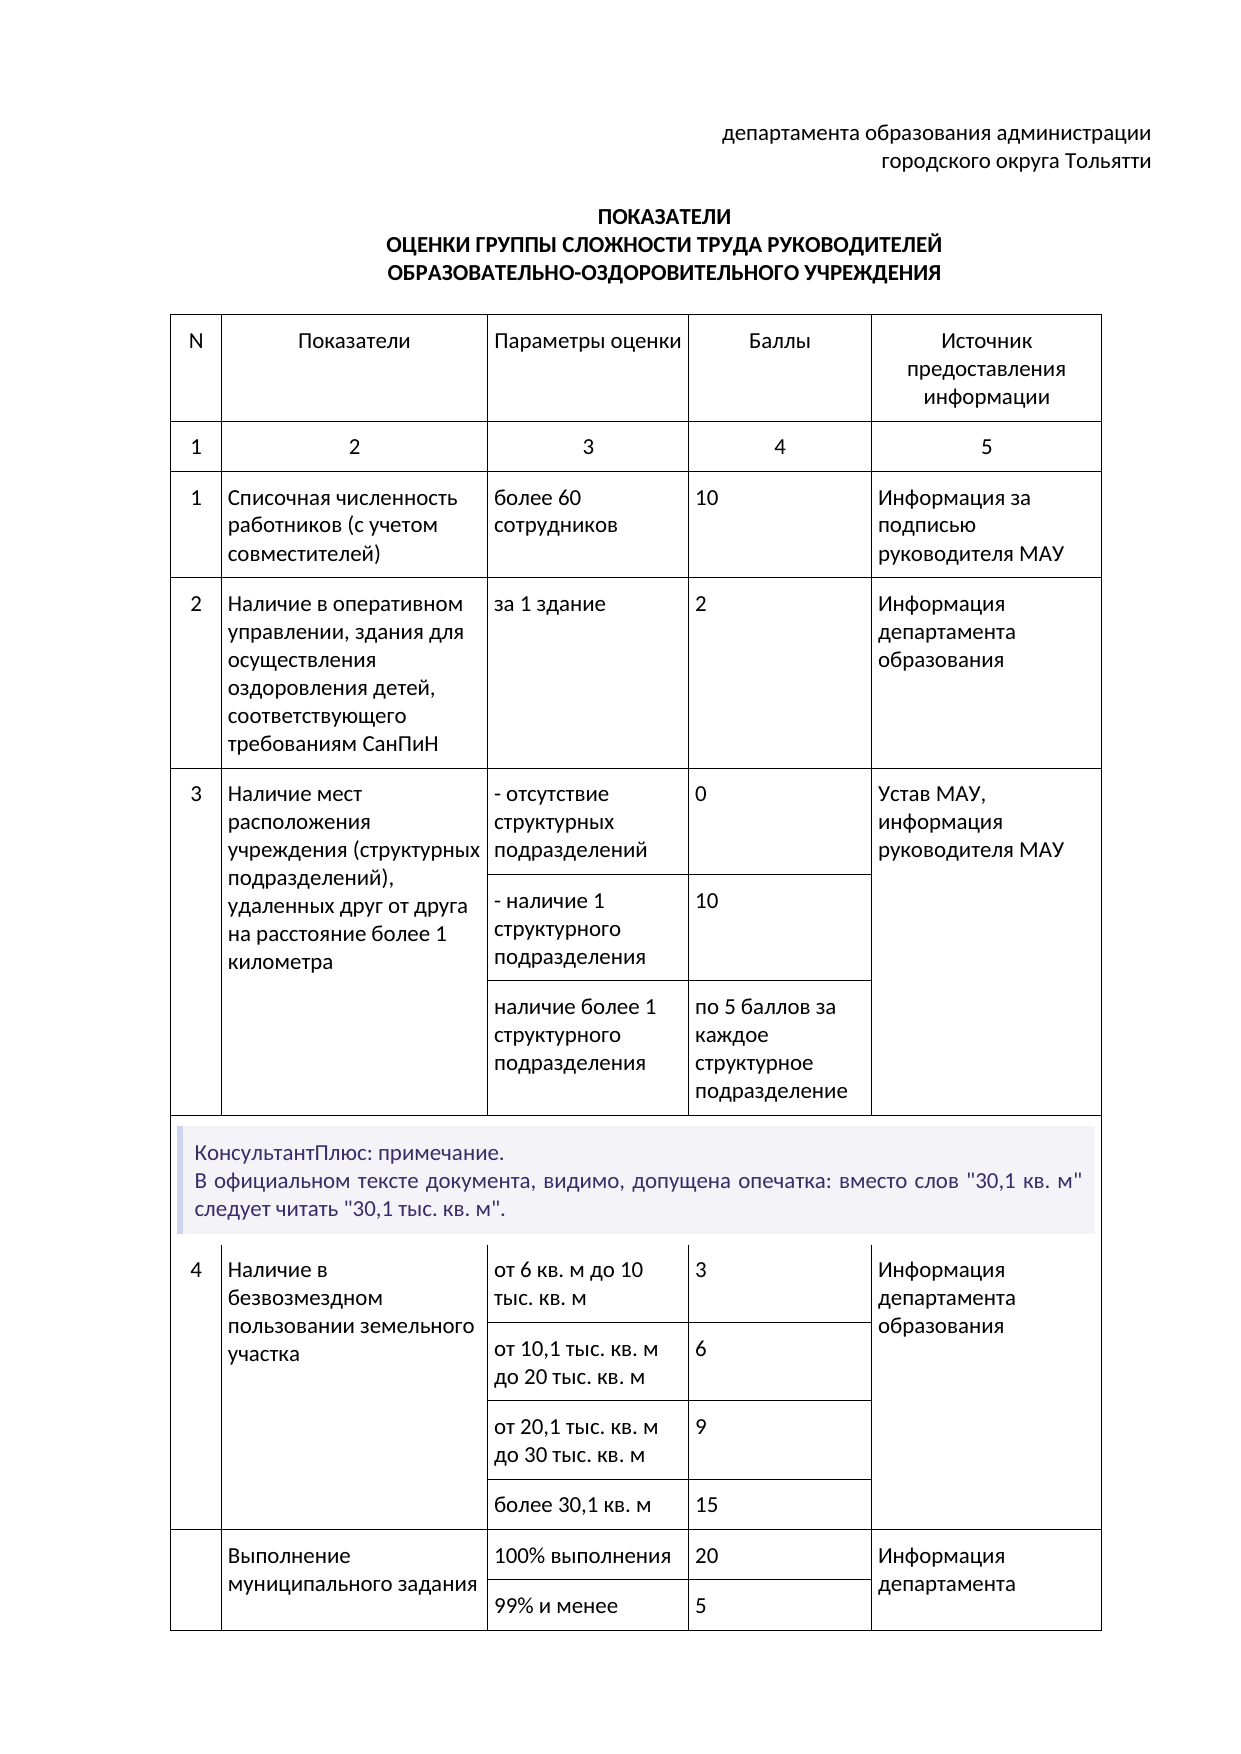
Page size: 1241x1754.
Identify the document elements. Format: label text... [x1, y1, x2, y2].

table_cell от 6 кв. м до 10 тыс. кв. м [488, 1245, 688, 1322]
table_cell - наличие 1 структурного подразделения [488, 875, 688, 980]
table_cell 5 [872, 422, 1101, 471]
title ПОКАЗАТЕЛИ [177, 202, 1152, 230]
table_cell 6 [689, 1323, 871, 1400]
table_cell Устав МАУ, информация руководителя МАУ [872, 769, 1101, 1115]
title ОЦЕНКИ ГРУППЫ СЛОЖНОСТИ ТРУДА РУКОВОДИТЕЛЕЙ [177, 230, 1152, 258]
table_cell Списочная численность работников (с учетом совместителей) [222, 472, 487, 577]
table_header Параметры оценки [488, 315, 688, 421]
table_cell 20 [689, 1530, 871, 1579]
table_cell 0 [689, 769, 871, 874]
table_cell Информация департамента образования [872, 578, 1101, 768]
text городского округа Тольятти [177, 146, 1152, 174]
table_cell Наличие в безвозмездном пользовании земельного участка [222, 1245, 487, 1529]
table_cell по 5 баллов за каждое структурное подразделение [689, 981, 871, 1115]
table_cell 3 [689, 1245, 871, 1322]
table_header N [171, 315, 221, 421]
table_cell Наличие в оперативном управлении, здания для осуществления оздоровления детей, соответствующего требованиям СанПиН [222, 578, 487, 768]
table_cell 10 [689, 472, 871, 577]
table_cell более 60 сотрудников [488, 472, 688, 577]
table_header Баллы [689, 315, 871, 421]
text департамента образования администрации [177, 118, 1152, 146]
table_cell [171, 1530, 221, 1630]
table_cell 2 [171, 578, 221, 768]
table_header Источник предоставления информации [872, 315, 1101, 421]
table_cell 4 [689, 422, 871, 471]
table_cell Информация департамента образования [872, 1245, 1101, 1529]
title ОБРАЗОВАТЕЛЬНО-ОЗДОРОВИТЕЛЬНОГО УЧРЕЖДЕНИЯ [177, 258, 1152, 286]
table_cell - отсутствие структурных подразделений [488, 769, 688, 874]
table_cell Информация за подписью руководителя МАУ [872, 472, 1101, 577]
table_cell 99% и менее [488, 1580, 688, 1630]
table_cell 15 [689, 1480, 871, 1529]
table_cell [171, 1116, 1101, 1245]
table_cell более 30,1 кв. м [488, 1480, 688, 1529]
table_cell 9 [689, 1401, 871, 1479]
table_cell 2 [689, 578, 871, 768]
table_cell 5 [689, 1580, 871, 1630]
table_header Показатели [222, 315, 487, 421]
table_cell 3 [171, 769, 221, 1115]
table_cell 1 [171, 472, 221, 577]
table_cell 4 [171, 1245, 221, 1529]
table_cell 2 [222, 422, 487, 471]
table_cell 3 [488, 422, 688, 471]
table_cell наличие более 1 структурного подразделения [488, 981, 688, 1115]
table_cell Наличие мест расположения учреждения (структурных подразделений), удаленных друг от друга на расстояние более 1 километра [222, 769, 487, 1115]
table_cell 100% выполнения [488, 1530, 688, 1579]
table_cell за 1 здание [488, 578, 688, 768]
table_cell 10 [689, 875, 871, 980]
table_cell 1 [171, 422, 221, 471]
table_cell Выполнение муниципального задания по количеству койко-мест [222, 1530, 487, 1630]
table_cell от 10,1 тыс. кв. м до 20 тыс. кв. м [488, 1323, 688, 1400]
table_cell от 20,1 тыс. кв. м до 30 тыс. кв. м [488, 1401, 688, 1479]
table_cell Информация департамента образования [872, 1530, 1101, 1630]
